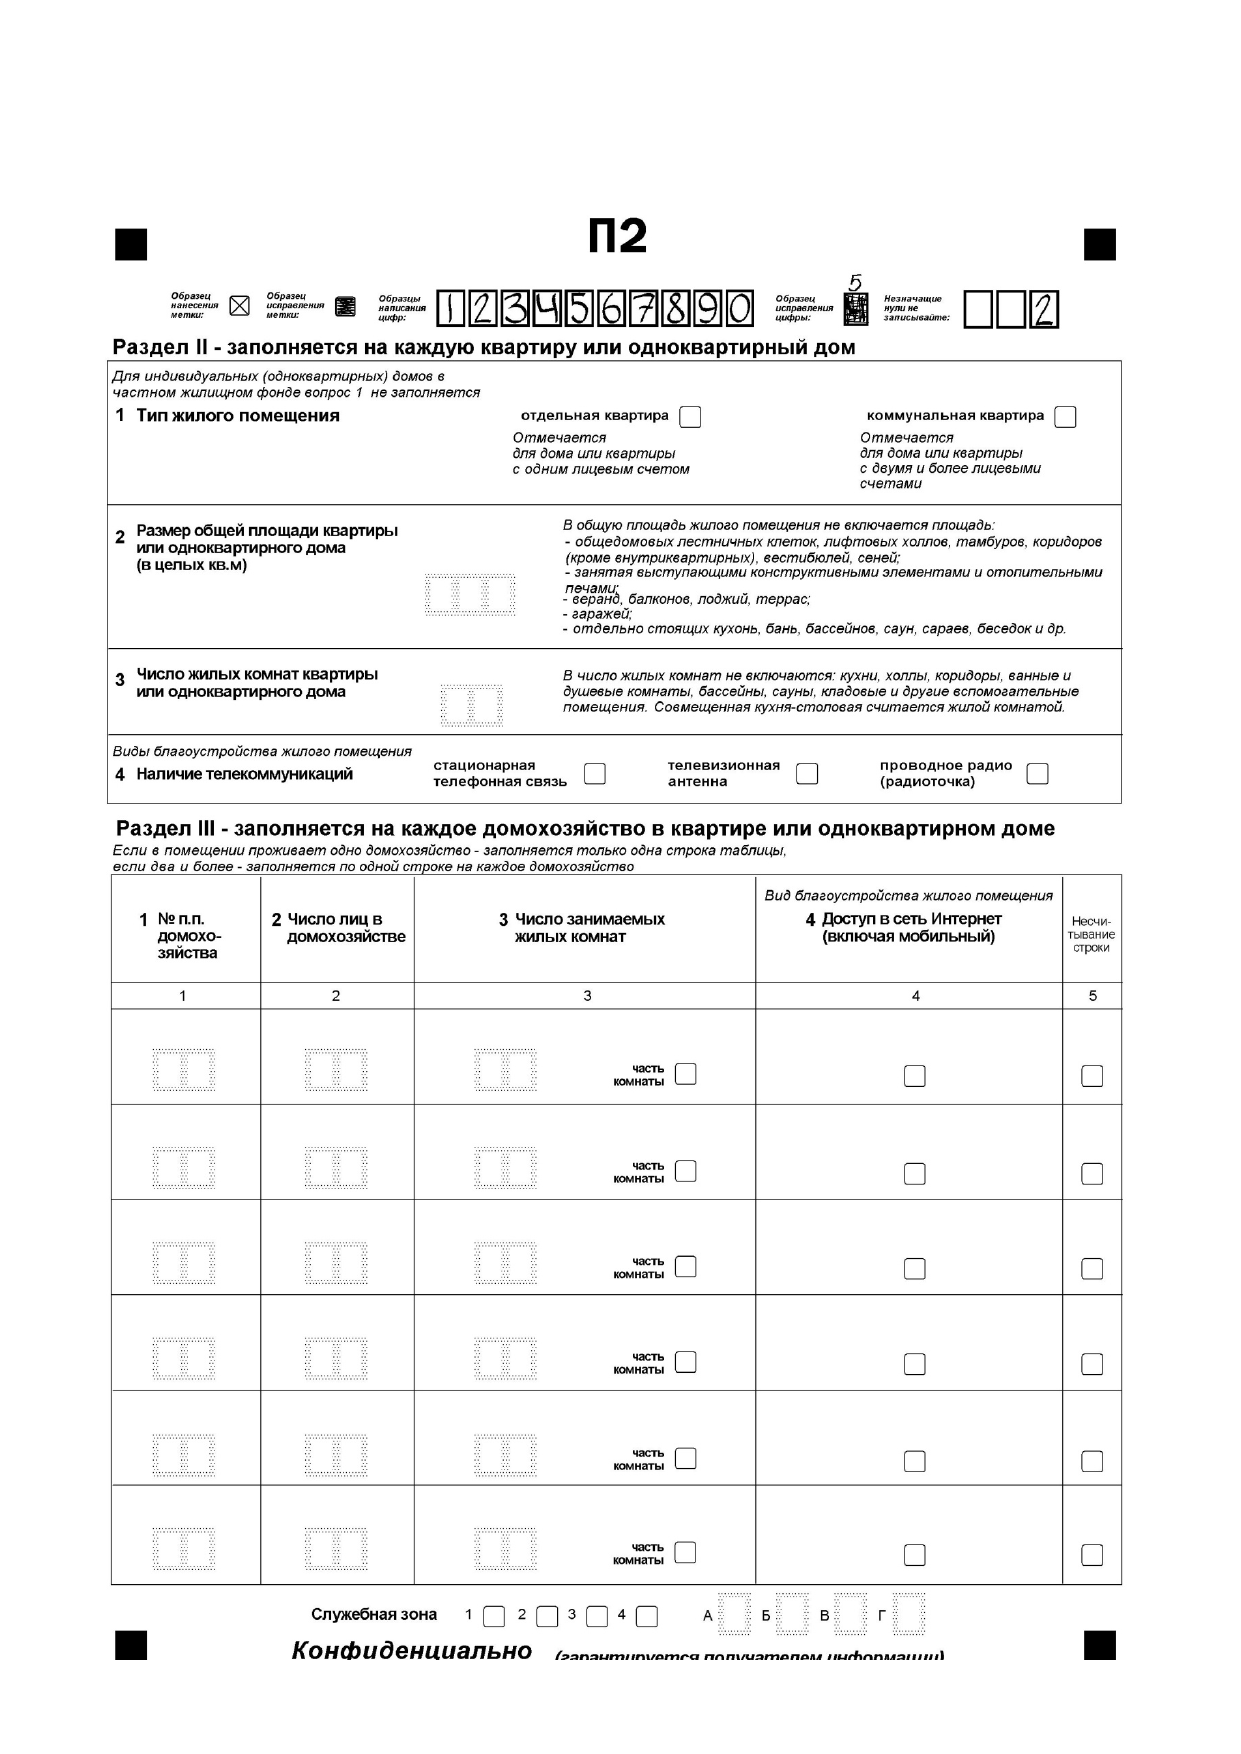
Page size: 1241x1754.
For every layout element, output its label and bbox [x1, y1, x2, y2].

picture [62, 149, 1173, 1660]
